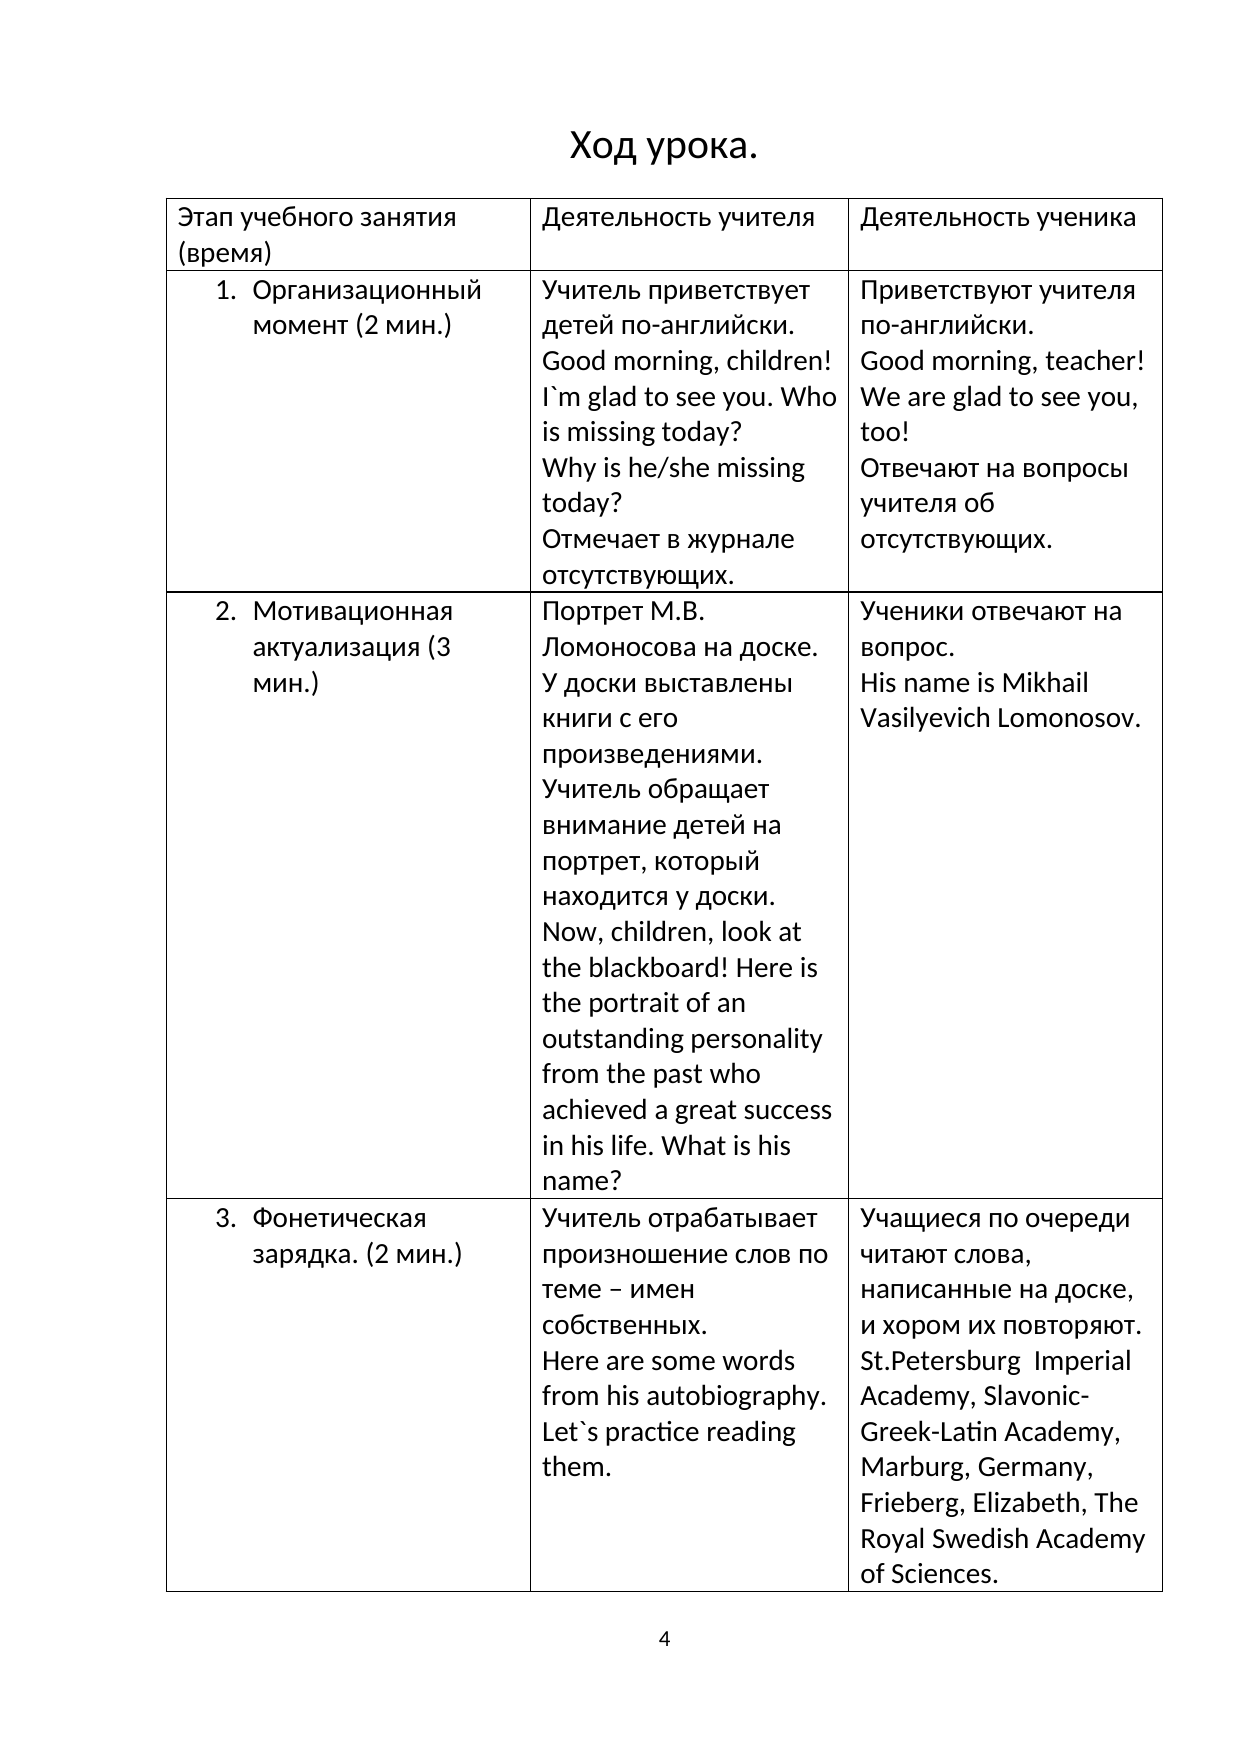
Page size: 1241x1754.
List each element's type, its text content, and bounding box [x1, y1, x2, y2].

table_cell Ученики отвечают на вопрос. His name is Mikhail Vasilyevich Lomonosov. [849, 593, 1162, 1198]
table_header Деятельность ученика [849, 199, 1162, 270]
table_cell Фонетическая зарядка. (2 мин.) [167, 1199, 530, 1591]
table_cell Организационный момент (2 мин.) [167, 271, 530, 591]
table_cell Учащиеся по очереди читают слова, написанные на доске, и хором их повторяют. St.Petersburg Imperial Academy, Slavonic-Greek-Latin Academy, Marburg, Germany, Frieberg, Elizabeth, The Royal Swedish Academy of Sciences. [849, 1199, 1162, 1591]
table_header Деятельность учителя [531, 199, 848, 270]
table_cell Портрет М.В. Ломоносова на доске. У доски выставлены книги с его произведениями. Учитель обращает внимание детей на портрет, который находится у доски. Now, children, look at the blackboard! Here is the portrait of an outstanding personality from the past who achieved a great success in his life. What is his name? [531, 593, 848, 1198]
table_cell Учитель отрабатывает произношение слов по теме – имен собственных. Here are some words from his autobiography. Let`s practice reading them. [531, 1199, 848, 1591]
table_cell Приветствуют учителя по-английски. Good morning, teacher! We are glad to see you, too! Отвечают на вопросы учителя об отсутствующих. [849, 271, 1162, 591]
table_cell Учитель приветствует детей по-английски. Good morning, children! I`m glad to see you. Who is missing today? Why is he/she missing today? Отмечает в журнале отсутствующих. [531, 271, 848, 591]
text Ход урока. [177, 118, 1152, 169]
table_header Этап учебного занятия (время) [167, 199, 530, 270]
table_cell Мотивационная актуализация (3 мин.) [167, 593, 530, 1198]
